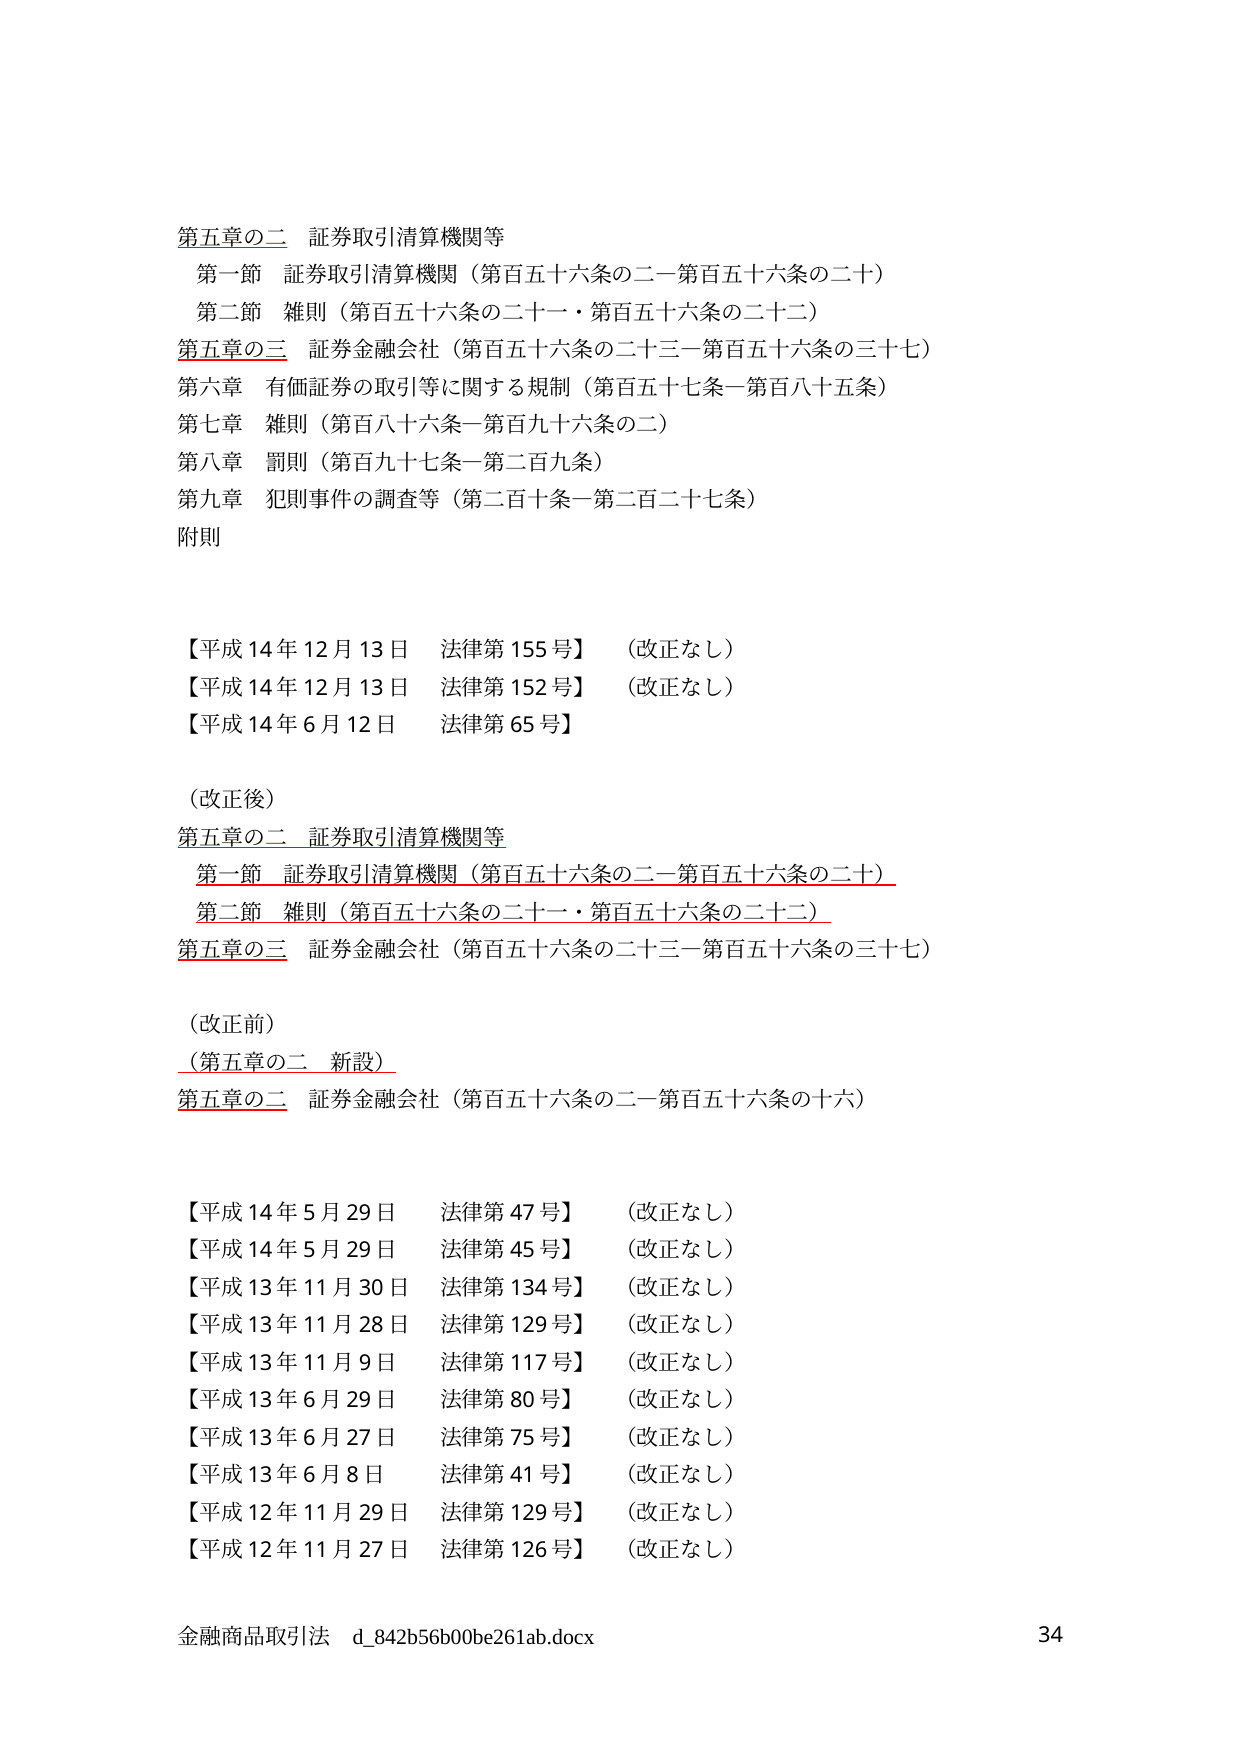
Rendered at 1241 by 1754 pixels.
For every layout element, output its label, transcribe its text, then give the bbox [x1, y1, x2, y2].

text 【平成13年11月9日 法律第117号】 （改正なし） [177, 1342, 1063, 1379]
text 第五章の二 証券金融会社（第百五十六条の二―第百五十六条の十六） [177, 1079, 1063, 1117]
text （改正後） [177, 779, 1063, 817]
text 第二節 雑則（第百五十六条の二十一・第百五十六条の二十二） [196, 892, 1063, 929]
text 【平成14年5月29日 法律第47号】 （改正なし） [177, 1192, 1063, 1229]
text 【平成13年6月29日 法律第80号】 （改正なし） [177, 1379, 1063, 1417]
text 【平成13年11月30日 法律第134号】 （改正なし） [177, 1267, 1063, 1304]
text 第五章の三 証券金融会社（第百五十六条の二十三―第百五十六条の三十七） [177, 329, 1063, 367]
text （改正前） [177, 1004, 1063, 1042]
text 第五章の二 証券取引清算機関等 [177, 817, 1063, 854]
text 第五章の三 証券金融会社（第百五十六条の二十三―第百五十六条の三十七） [177, 929, 1063, 967]
text 【平成13年6月27日 法律第75号】 （改正なし） [177, 1417, 1063, 1454]
text 第一節 証券取引清算機関（第百五十六条の二―第百五十六条の二十） [196, 254, 1063, 292]
text 【平成12年11月29日 法律第129号】 （改正なし） [177, 1492, 1063, 1529]
text 【平成14年12月13日 法律第155号】 （改正なし） [177, 629, 1063, 667]
text 【平成13年11月28日 法律第129号】 （改正なし） [177, 1304, 1063, 1342]
text 第九章 犯則事件の調査等（第二百十条―第二百二十七条） [177, 479, 1063, 517]
text （第五章の二 新設） [177, 1042, 1063, 1079]
text 【平成13年6月8日 法律第41号】 （改正なし） [177, 1454, 1063, 1492]
text 【平成14年6月12日 法律第65号】 [177, 704, 1063, 742]
text 第七章 雑則（第百八十六条―第百九十六条の二） [177, 404, 1063, 442]
text 第二節 雑則（第百五十六条の二十一・第百五十六条の二十二） [196, 292, 1063, 329]
text 第五章の二 証券取引清算機関等 [177, 217, 1063, 254]
text 【平成14年12月13日 法律第152号】 （改正なし） [177, 667, 1063, 704]
text 第八章 罰則（第百九十七条―第二百九条） [177, 442, 1063, 479]
text 【平成14年5月29日 法律第45号】 （改正なし） [177, 1229, 1063, 1267]
text 第六章 有価証券の取引等に関する規制（第百五十七条―第百八十五条） [177, 367, 1063, 404]
text 【平成12年11月27日 法律第126号】 （改正なし） [177, 1529, 1063, 1567]
text 第一節 証券取引清算機関（第百五十六条の二―第百五十六条の二十） [196, 854, 1063, 892]
text 附則 [177, 517, 1063, 554]
